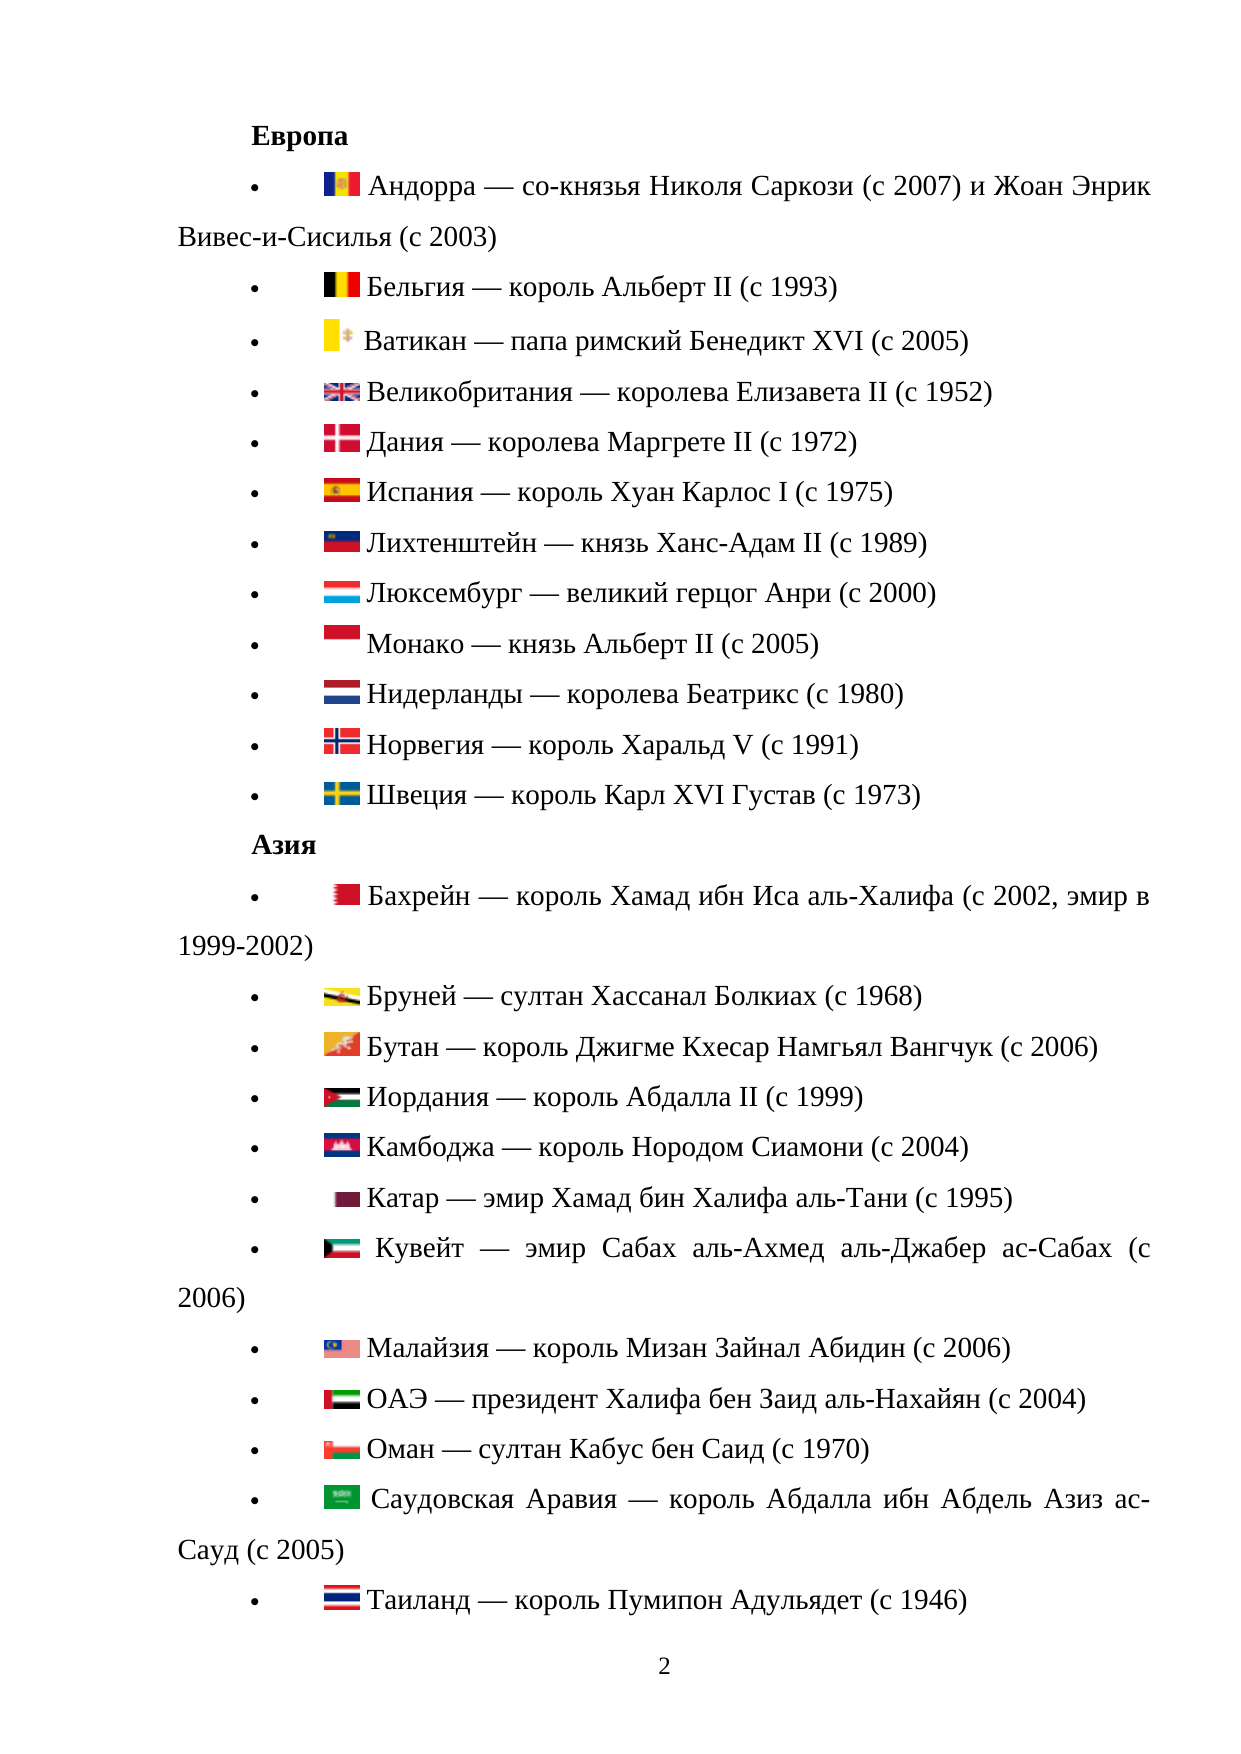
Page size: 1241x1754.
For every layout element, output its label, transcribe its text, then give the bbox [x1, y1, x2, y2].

list Люксембург — великий герцог Анри (с 2000) [177, 575, 1152, 608]
picture [324, 1192, 360, 1207]
list Малайзия — король Мизан Зайнал Абидин (с 2006) [177, 1331, 1152, 1364]
picture [324, 1485, 360, 1509]
picture [324, 581, 360, 596]
picture [324, 1133, 360, 1157]
list Иордания — король Абдалла II (с 1999) [177, 1079, 1152, 1113]
picture [324, 319, 356, 351]
list Дания — королева Маргрете II (с 1972) [177, 424, 1152, 458]
picture [324, 1239, 360, 1258]
subtitle Европа [177, 118, 1152, 152]
list Нидерланды — королева Беатрикс (с 1980) [177, 677, 1152, 710]
picture [324, 1340, 360, 1358]
list Бутан — король Джигме Кхесар Намгьял Вангчук (с 2006) [177, 1029, 1152, 1062]
list Великобритания — королева Елизавета II (с 1952) [177, 374, 1152, 407]
picture [324, 383, 360, 401]
picture [324, 1585, 360, 1610]
picture [324, 680, 360, 704]
picture [324, 172, 360, 196]
list Ватикан — папа римский Бенедикт XVI (с 2005) [177, 319, 1152, 357]
picture [324, 478, 360, 502]
picture [324, 1088, 360, 1107]
picture [324, 728, 360, 754]
picture [324, 531, 360, 552]
list Таиланд — король Пумипон Адульядет (с 1946) [177, 1582, 1152, 1616]
list Бахрейн — король Хамад ибн Иса аль-Халифа (с 2002, эмир в 1999-2002) [177, 878, 1152, 962]
list Швеция — король Карл XVI Густав (с 1973) [177, 777, 1152, 811]
list Камбоджа — король Нородом Сиамони (с 2004) [177, 1129, 1152, 1163]
list Катар — эмир Хамад бин Халифа аль-Тани (с 1995) [177, 1180, 1152, 1213]
list Кувейт — эмир Сабах аль-Ахмед аль-Джабер ас-Сабах (с 2006) [177, 1230, 1152, 1314]
list Бельгия — король Альберт II (с 1993) [177, 269, 1152, 303]
subtitle Азия [177, 827, 1152, 861]
picture [324, 272, 360, 297]
list Монако — князь Альберт II (с 2005) [177, 625, 1152, 660]
picture [324, 884, 360, 905]
picture [324, 988, 360, 1006]
list Андорра — со-князья Николя Саркози (с 2007) и Жоан Энрик Вивес-и-Сисилья (c 2003) [177, 168, 1152, 252]
list ОАЭ — президент Халифа бен Заид аль-Нахайян (с 2004) [177, 1381, 1152, 1414]
list Испания — король Хуан Карлос I (с 1975) [177, 474, 1152, 508]
picture [324, 424, 360, 452]
picture [324, 625, 360, 654]
picture [324, 1032, 360, 1056]
list Норвегия — король Харальд V (с 1991) [177, 727, 1152, 760]
picture [324, 1390, 360, 1409]
list Бруней — султан Хассанал Болкиах (с 1968) [177, 978, 1152, 1012]
list Саудовская Аравия — король Абдалла ибн Абдель Азиз ас-Сауд (с 2005) [177, 1482, 1152, 1565]
picture [324, 1441, 360, 1459]
picture [324, 782, 360, 805]
list Оман — султан Кабус бен Саид (с 1970) [177, 1431, 1152, 1465]
list Лихтенштейн — князь Ханс-Адам II (с 1989) [177, 525, 1152, 558]
